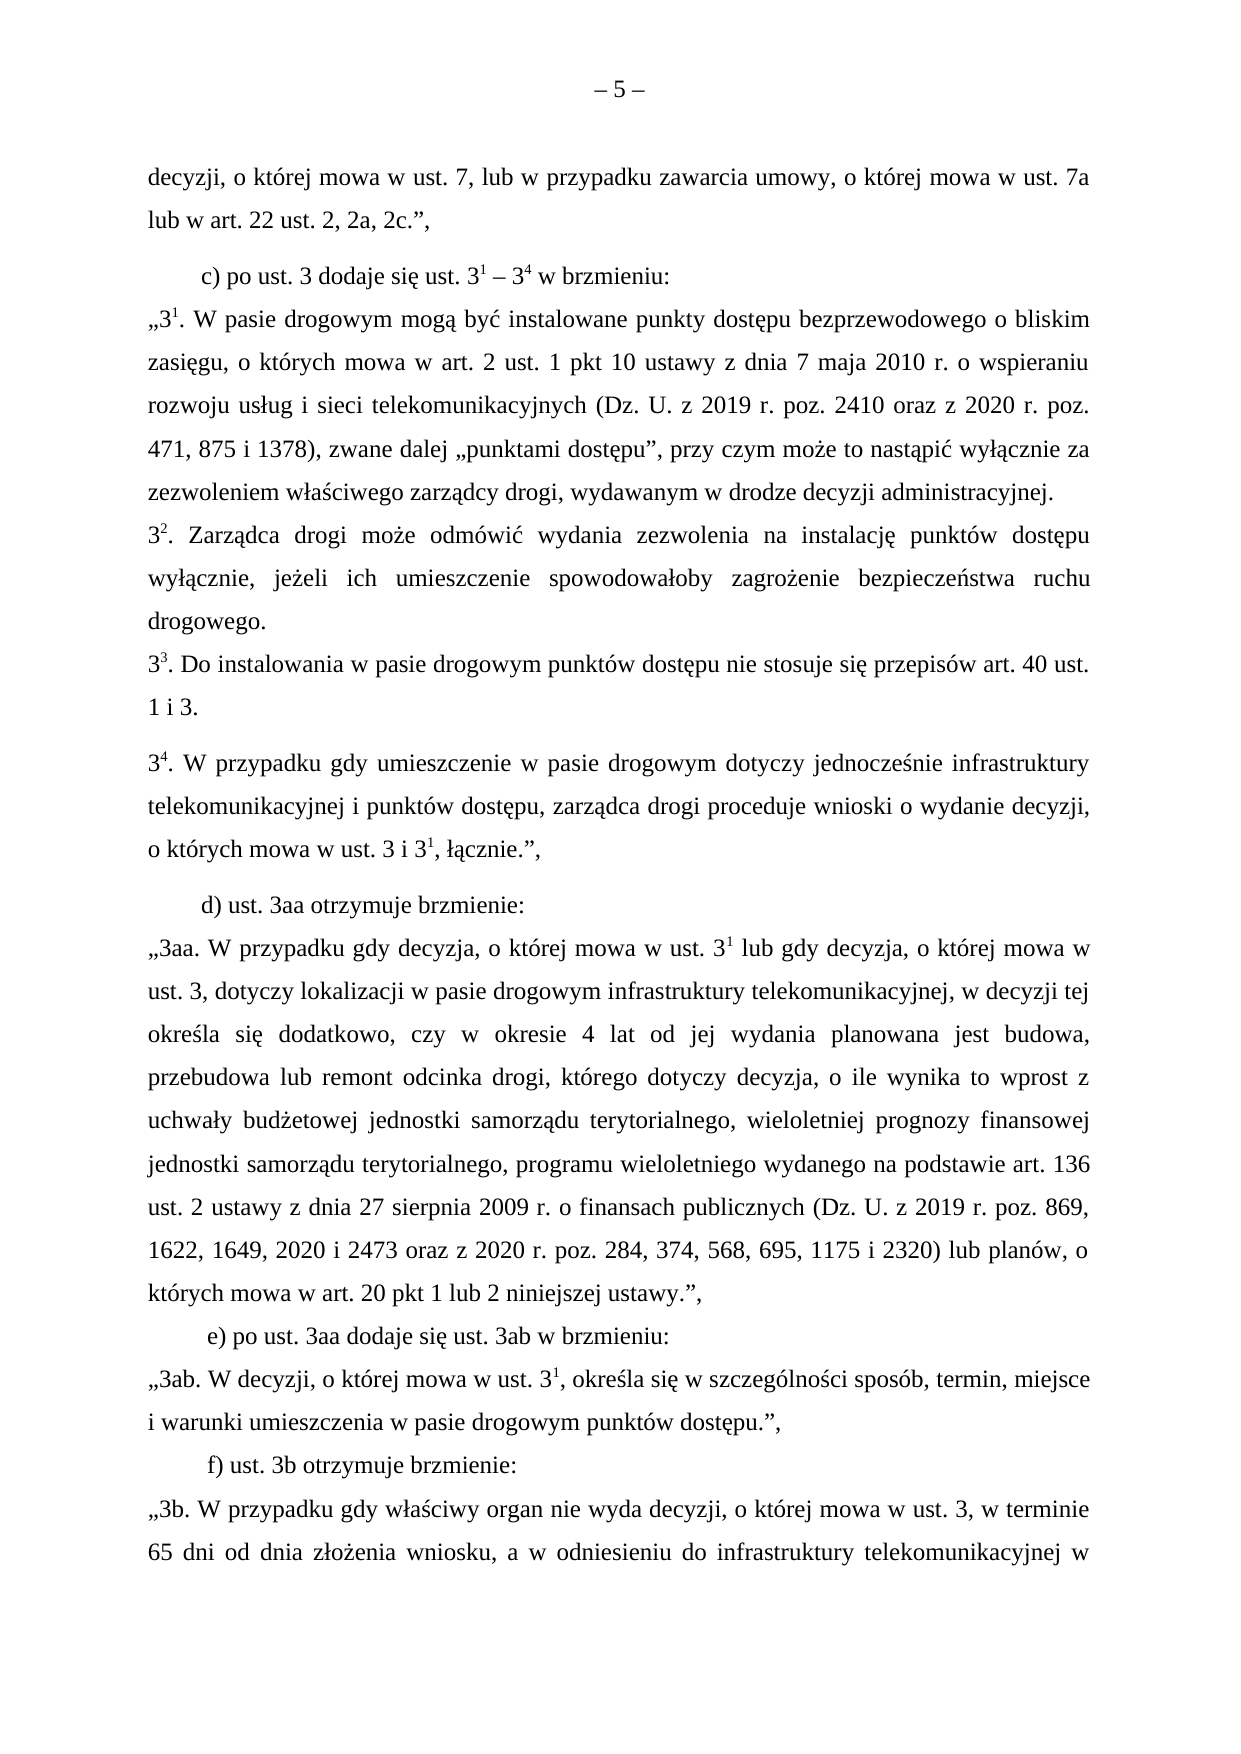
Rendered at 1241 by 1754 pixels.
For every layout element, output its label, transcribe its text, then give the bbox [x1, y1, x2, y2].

text „3aa. W przypadku gdy decyzja, o której mowa w ust. 31 lub gdy decyzja, o której mowa w ust. 3, dotyczy lokalizacji w pasie drogowym infrastruktury telekomunikacyjnej, w decyzji tej określa się dodatkowo, czy w okresie 4 lat od jej wydania planowana jest budowa, przebudowa lub remont odcinka drogi, którego dotyczy decyzja, o ile wynika to wprost z uchwały budżetowej jednostki samorządu terytorialnego, wieloletniej prognozy finansowej jednostki samorządu terytorialnego, programu wieloletniego wydanego na podstawie art. 136 ust. 2 ustawy z dnia 27 sierpnia 2009 r. o finansach publicznych (Dz. U. z 2019 r. poz. 869, 1622, 1649, 2020 i 2473 oraz z 2020 r. poz. 284, 374, 568, 695, 1175 i 2320) lub planów, o których mowa w art. 20 pkt 1 lub 2 niniejszej ustawy.”, [148, 933, 1091, 1307]
text e) po ust. 3aa dodaje się ust. 3ab w brzmieniu: [183, 1321, 1091, 1350]
text 33. Do instalowania w pasie drogowym punktów dostępu nie stosuje się przepisów art. 40 ust. 1 i 3. [148, 649, 1091, 721]
text 34. W przypadku gdy umieszczenie w pasie drogowym dotyczy jednocześnie infrastruktury telekomunikacyjnej i punktów dostępu, zarządca drogi proceduje wnioski o wydanie decyzji, o których mowa w ust. 3 i 31, łącznie.”, [148, 748, 1091, 863]
text „31. W pasie drogowym mogą być instalowane punkty dostępu bezprzewodowego o bliskim zasięgu, o których mowa w art. 2 ust. 1 pkt 10 ustawy z dnia 7 maja 2010 r. o wspieraniu rozwoju usług i sieci telekomunikacyjnych (Dz. U. z 2019 r. poz. 2410 oraz z 2020 r. poz. 471, 875 i 1378), zwane dalej „punktami dostępu”, przy czym może to nastąpić wyłącznie za zezwoleniem właściwego zarządcy drogi, wydawanym w drodze decyzji administracyjnej. [148, 304, 1091, 506]
text f) ust. 3b otrzymuje brzmienie: [183, 1451, 1091, 1479]
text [148, 1494, 1091, 1566]
text 32. Zarządca drogi może odmówić wydania zezwolenia na instalację punktów dostępu wyłącznie, jeżeli ich umieszczenie spowodowałoby zagrożenie bezpieczeństwa ruchu drogowego. [148, 520, 1091, 635]
text „3ab. W decyzji, o której mowa w ust. 31, określa się w szczególności sposób, termin, miejsce i warunki umieszczenia w pasie drogowym punktów dostępu.”, [148, 1364, 1091, 1436]
text c) po ust. 3 dodaje się ust. 31 – 34 w brzmieniu: [183, 261, 1091, 290]
text d) ust. 3aa otrzymuje brzmienie: [185, 890, 1091, 919]
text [148, 162, 1091, 234]
